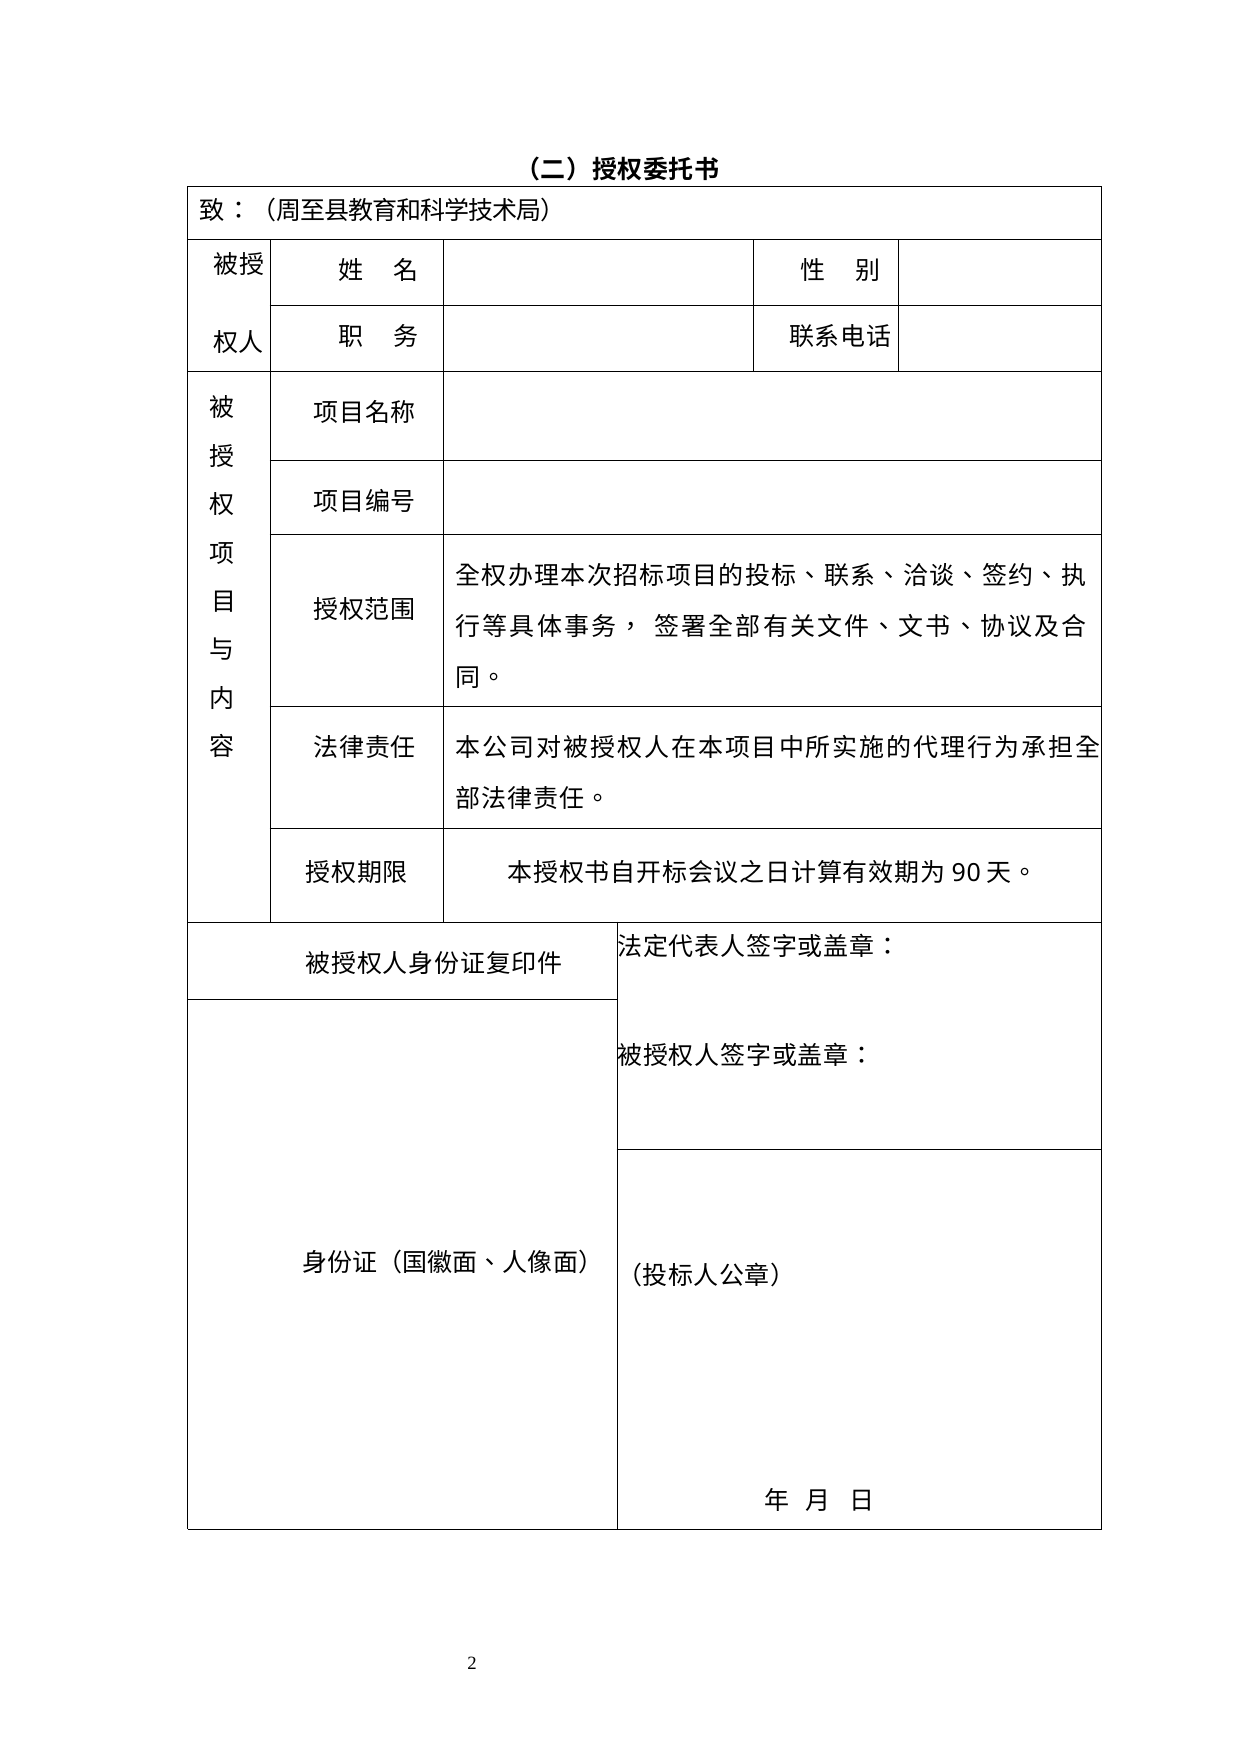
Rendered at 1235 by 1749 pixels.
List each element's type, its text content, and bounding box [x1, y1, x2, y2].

table_header 致：（周至县教育和科学技术局） [188, 187, 1101, 239]
table_cell 法律责任 [271, 707, 443, 827]
table_cell 被授 权人 [188, 240, 270, 371]
table_cell 本公司对被授权人在本项目中所实施的代理行为承担全部法律责任。 [444, 707, 1101, 827]
table_cell 职 务 [271, 306, 443, 371]
table_cell 被授权人身份证复印件 [188, 923, 617, 999]
table_cell （投标人公章） 年 月 日 [618, 1150, 1101, 1529]
table_cell [444, 306, 753, 371]
table_cell [444, 240, 753, 305]
table_cell 授权期限 [271, 829, 443, 922]
table_cell 项目名称 [271, 372, 443, 460]
table_cell 法定代表人签字或盖章： 被授权人签字或盖章： [618, 923, 1101, 1148]
table_cell 全权办理本次招标项目的投标、联系、洽谈、签约、执行等具体事务， 签署全部有关文件、文书、协议及合同。 [444, 535, 1101, 706]
table_cell 本授权书自开标会议之日计算有效期为90天。 [444, 829, 1101, 922]
table_cell [899, 240, 1101, 305]
table_cell [444, 461, 1101, 534]
table_cell 项目编号 [271, 461, 443, 534]
table_cell [444, 372, 1101, 460]
table_cell [899, 306, 1101, 371]
table_cell 被 授 权 项 目 与 内 容 [188, 372, 270, 922]
table_cell 联系电话 [754, 306, 898, 371]
table_cell 性 别 [754, 240, 898, 305]
table_cell 授权范围 [271, 535, 443, 706]
table_cell 姓 名 [271, 240, 443, 305]
table_cell 身份证（国徽面、人像面） [188, 1000, 617, 1529]
text （二）授权委托书 [187, 150, 1047, 186]
